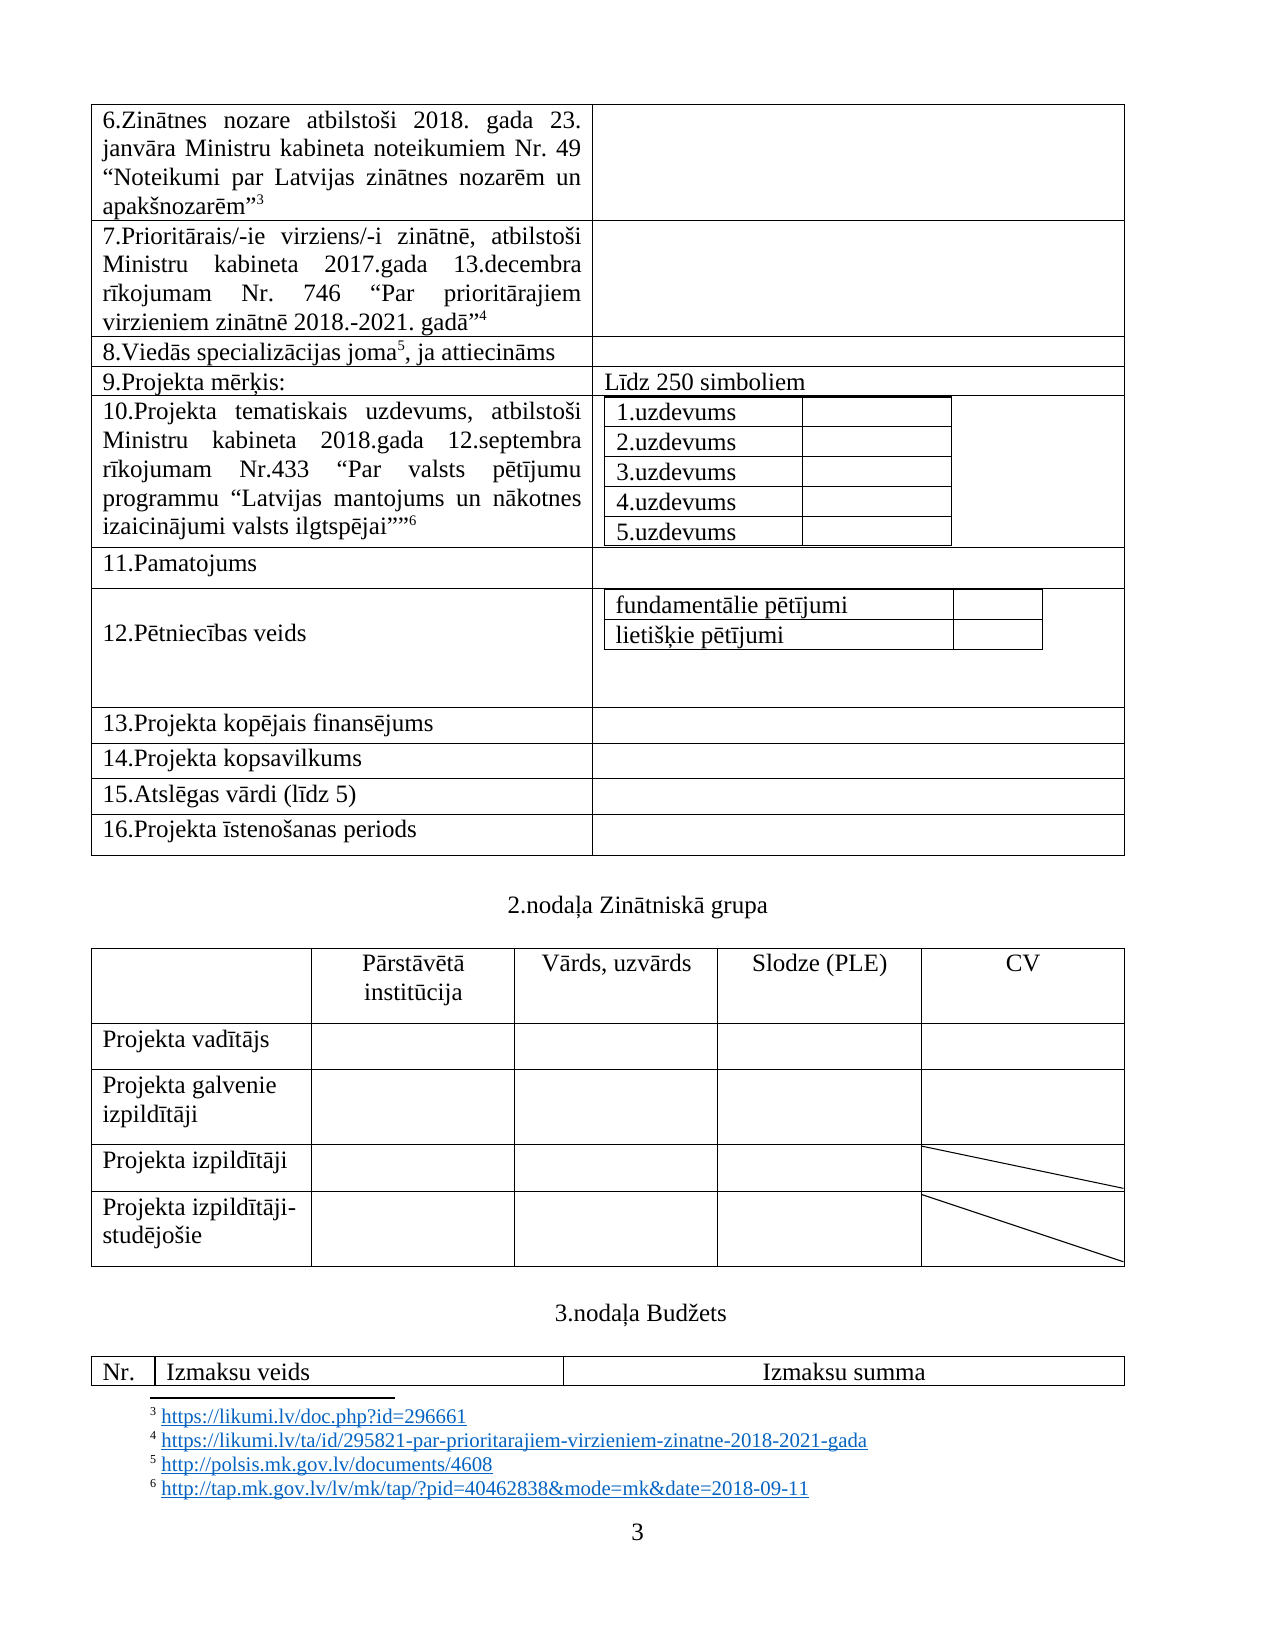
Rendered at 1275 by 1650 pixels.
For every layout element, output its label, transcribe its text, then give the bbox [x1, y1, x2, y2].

table_cell [515, 1024, 717, 1069]
table_cell [922, 1192, 1124, 1261]
table_cell [515, 1070, 717, 1144]
table_cell [922, 1147, 1124, 1191]
table_cell [593, 589, 1124, 707]
table_cell [312, 1070, 514, 1144]
table_cell [718, 1192, 921, 1266]
table_cell [593, 337, 1124, 366]
table_cell [922, 1024, 1124, 1069]
table_cell [593, 708, 1124, 742]
table_cell 6.Zinātnes nozare atbilstoši 2018. gada 23. janvāra Ministru kabineta noteikumiem Nr. 49 “Noteikumi par Latvijas zinātnes nozarēm un apakšnozarēm” [92, 105, 592, 220]
table_cell [593, 221, 1124, 336]
table_cell [312, 1024, 514, 1069]
table_cell 16.Projekta īstenošanas periods [92, 815, 592, 855]
table_cell 8.Viedās specializācijas joma, ja attiecināms [92, 337, 592, 366]
table_cell 12.Pētniecības veids [92, 589, 592, 707]
table_cell Projekta izpildītāji-studējošie [92, 1192, 311, 1266]
table_header Pārstāvētā institūcija [312, 949, 514, 1023]
table_header Vārds, uzvārds [515, 949, 717, 1023]
table_cell [312, 1192, 514, 1266]
table_cell [718, 1070, 921, 1144]
table_cell [922, 1070, 1124, 1144]
table_cell [593, 105, 1124, 220]
table_cell [593, 744, 1124, 778]
table_cell Projekta izpildītāji [92, 1145, 311, 1191]
table_cell 13.Projekta kopējais finansējums [92, 708, 592, 742]
table_cell Projekta galvenie izpildītāji [92, 1070, 311, 1144]
table_cell [312, 1145, 514, 1191]
table_cell 11.Pamatojums [92, 548, 592, 588]
table_cell Projekta vadītājs [92, 1024, 311, 1069]
table_cell 9.Projekta mērķis: [92, 367, 592, 395]
table_header Izmaksu summa [564, 1357, 1124, 1385]
table_cell [593, 779, 1124, 813]
table_header [92, 949, 311, 1023]
table_cell [593, 396, 1124, 547]
table_cell Līdz 250 simboliem [593, 367, 1124, 395]
table_cell [593, 815, 1124, 855]
table_cell 10.Projekta tematiskais uzdevums, atbilstoši Ministru kabineta 2018.gada 12.septembra rīkojumam Nr.433 “Par valsts pētījumu programmu “Latvijas mantojums un nākotnes izaicinājumi valsts ilgtspējai”” [92, 396, 592, 547]
table_header Nr. p.k. [92, 1357, 154, 1385]
table_cell 7.Prioritārais/-ie virziens/-i zinātnē, atbilstoši Ministru kabineta 2017.gada 13.decembra rīkojumam Nr. 746 “Par prioritārajiem virzieniem zinātnē 2018.-2021. gadā” [92, 221, 592, 336]
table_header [156, 1357, 563, 1385]
table_cell 14.Projekta kopsavilkums [92, 744, 592, 778]
table_cell [593, 548, 1124, 588]
table_cell [718, 1145, 921, 1191]
table_cell 15.Atslēgas vārdi (līdz 5) [92, 779, 592, 813]
table_header Slodze (PLE) [718, 949, 921, 1023]
table_cell [924, 1145, 1124, 1187]
table_cell [922, 1196, 1124, 1266]
table_cell [515, 1145, 717, 1191]
table_header CV [922, 949, 1124, 1023]
table_cell [718, 1024, 921, 1069]
table_cell [515, 1192, 717, 1266]
subtitle 2.nodaļa Zinātniskā grupa [150, 890, 1125, 919]
subtitle 3.nodaļa Budžets [150, 1298, 1125, 1327]
